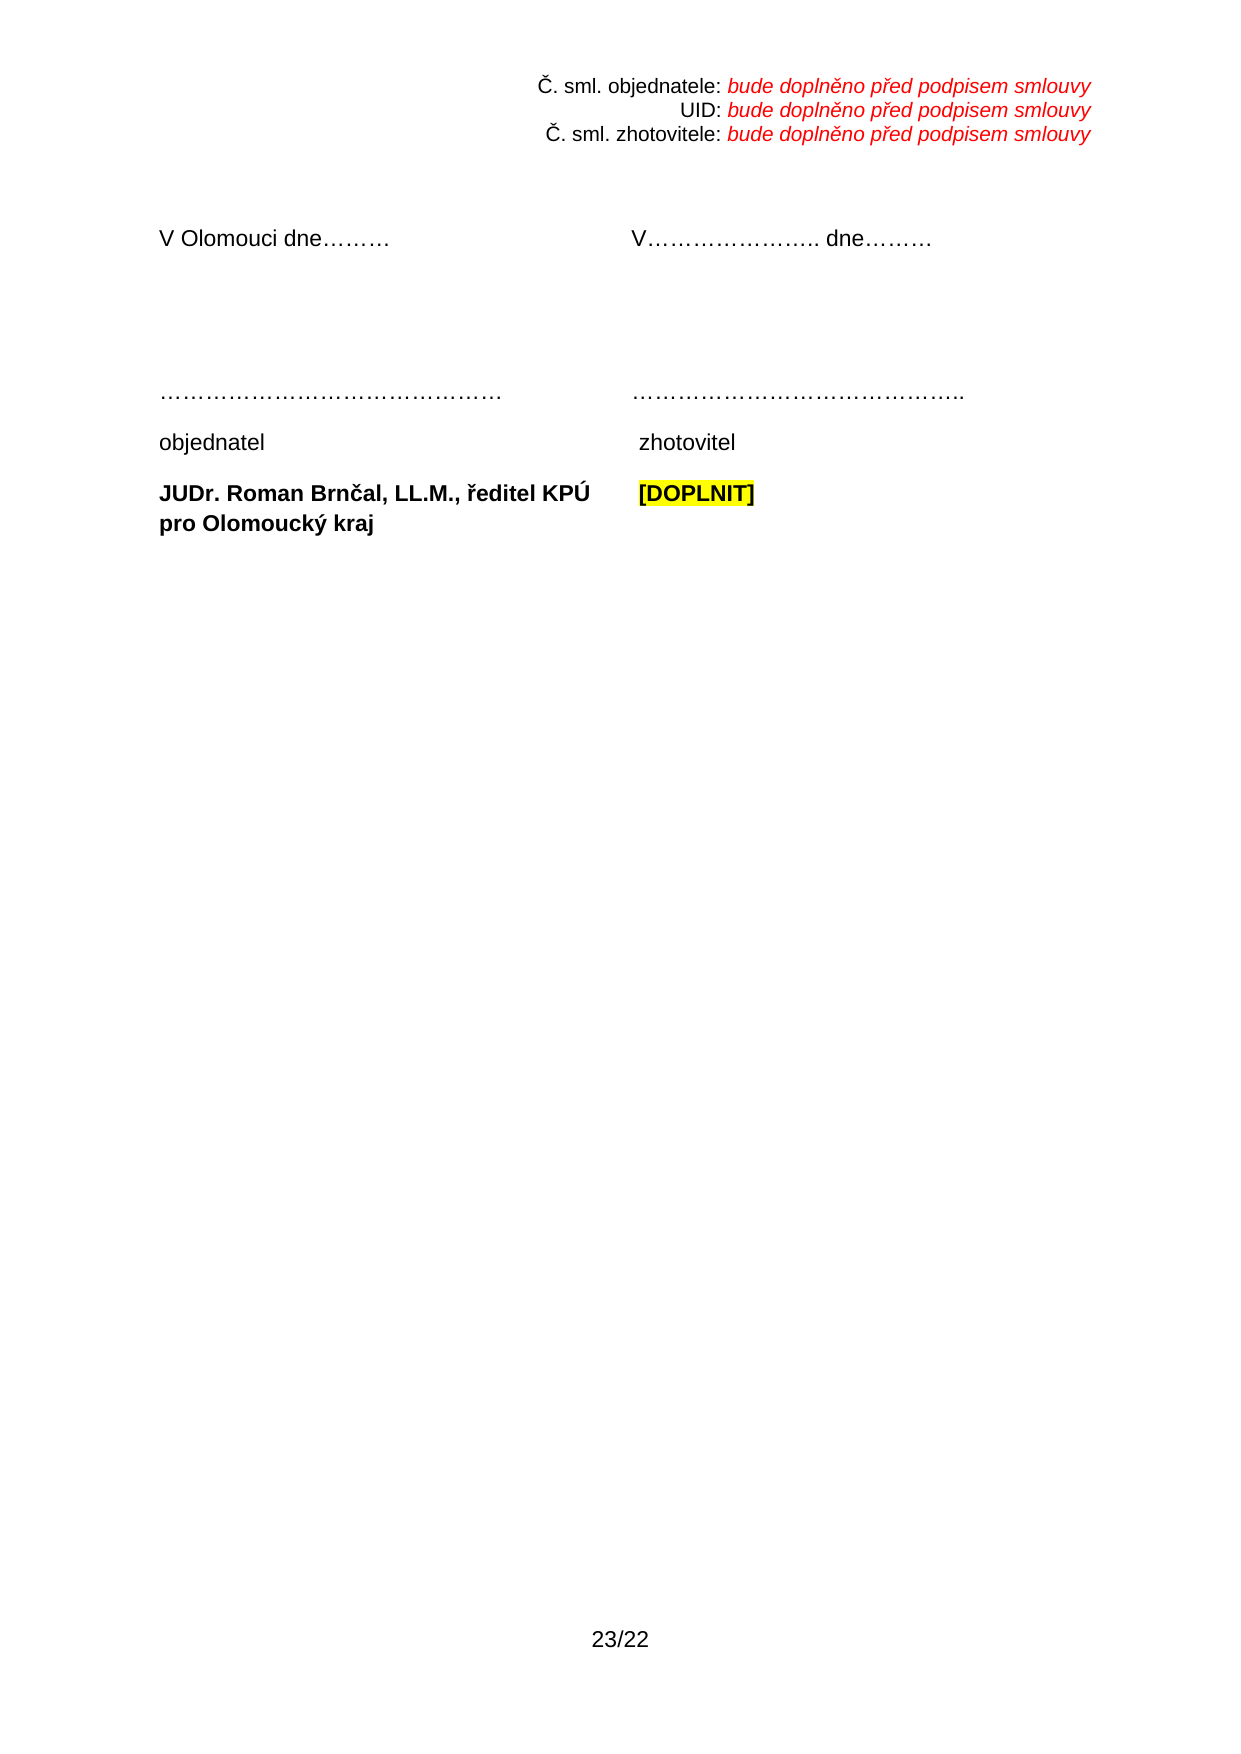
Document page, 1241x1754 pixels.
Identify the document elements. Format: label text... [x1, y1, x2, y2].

table_cell objednatel JUDr. Roman Brnčal, LL.M., ředitel KPÚ pro Olomoucký kraj [148, 429, 627, 561]
table_cell ……………………………………… [148, 378, 620, 429]
table_header V………………….. dne……… [620, 225, 1092, 378]
table_cell …………………………………….. [620, 378, 1092, 429]
table_header V Olomouci dne……… [148, 225, 620, 378]
table_cell zhotovitel [DOPLNIT] [628, 429, 1107, 561]
